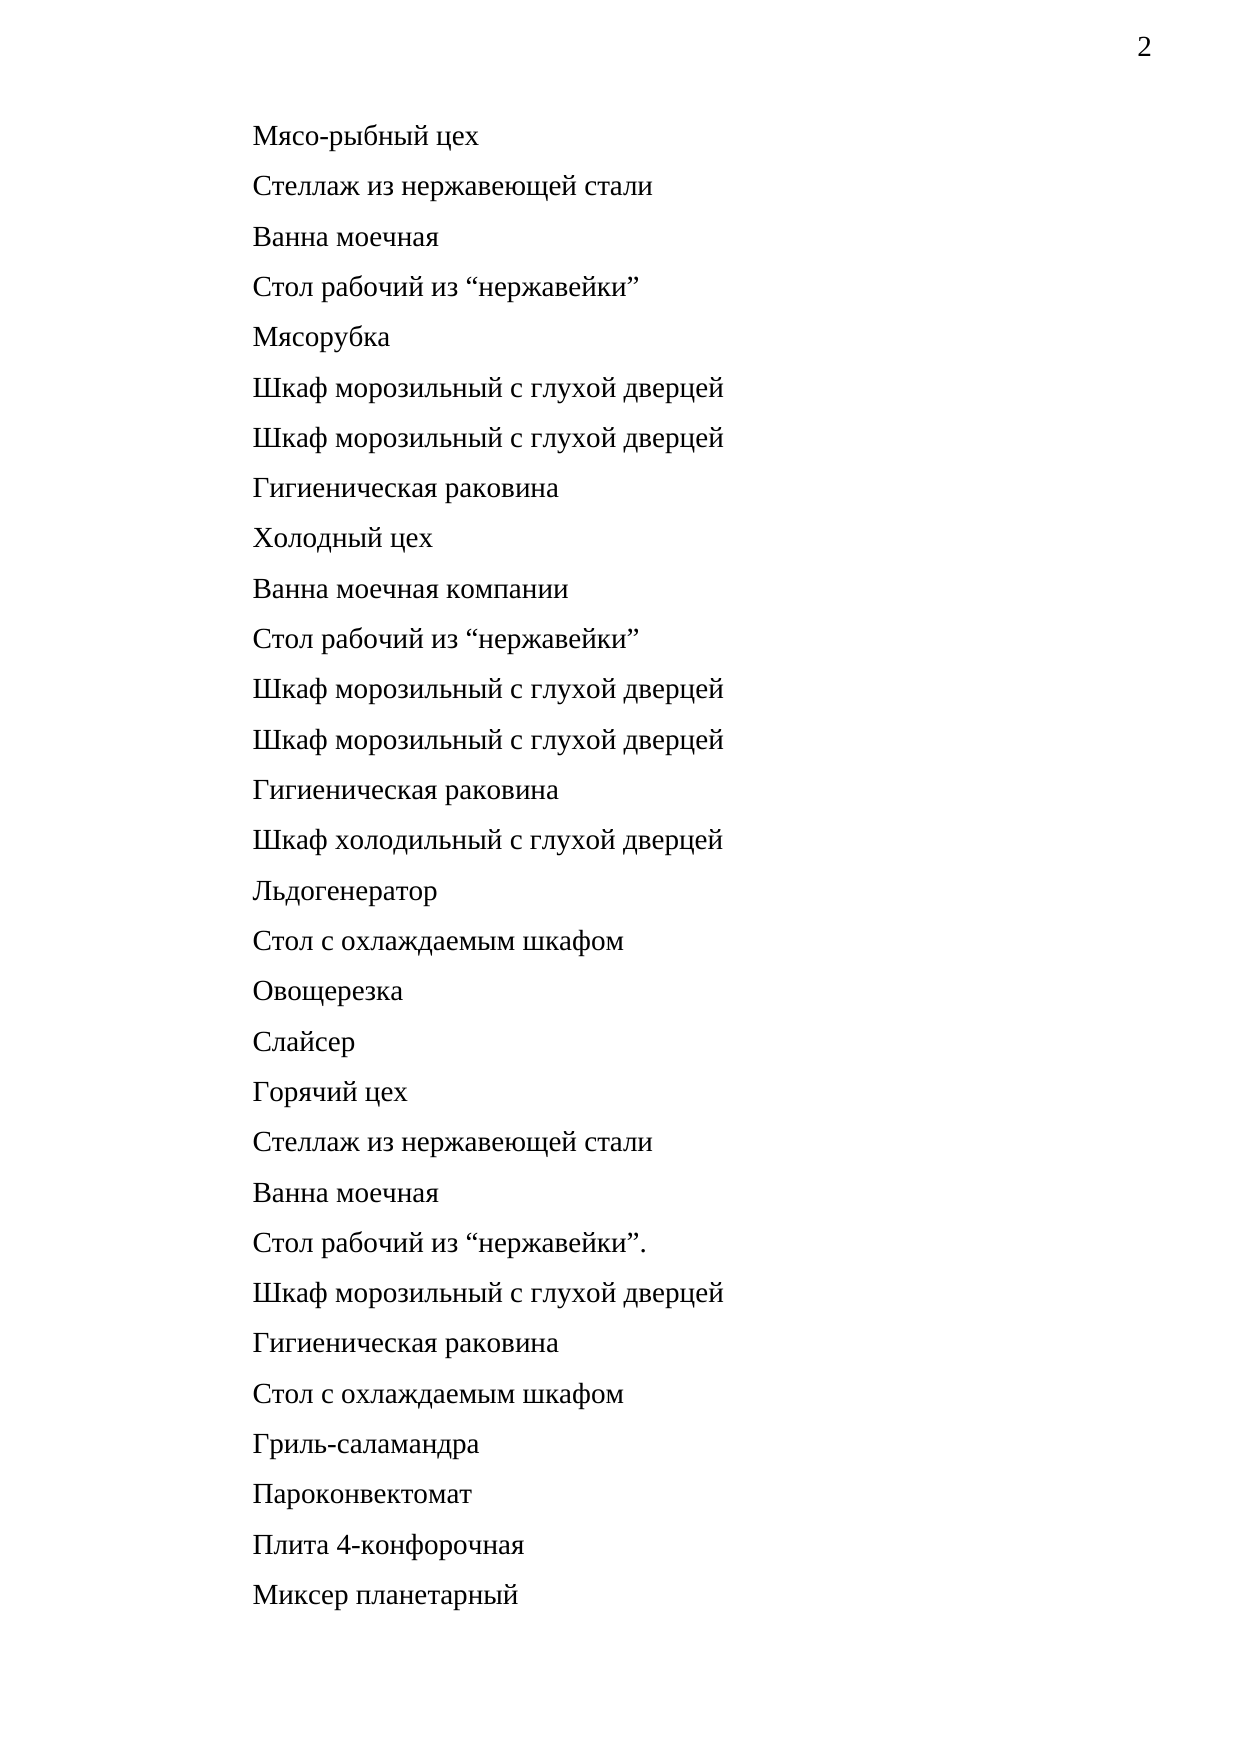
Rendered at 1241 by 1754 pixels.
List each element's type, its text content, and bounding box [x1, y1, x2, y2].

text Стол рабочий из “нержавейки” [177, 269, 1152, 303]
text Гигиеническая раковина [177, 1326, 1152, 1359]
text Горячий цех [177, 1074, 1152, 1108]
text Шкаф морозильный с глухой дверцей [177, 1275, 1152, 1309]
text Пароконвектомат [177, 1477, 1152, 1510]
text Ванна моечная компании [177, 571, 1152, 604]
text Плита 4-конфорочная [177, 1527, 1152, 1560]
text Шкаф морозильный с глухой дверцей [177, 370, 1152, 403]
text Мясорубка [177, 319, 1152, 353]
text Шкаф морозильный с глухой дверцей [177, 420, 1152, 453]
text Стеллаж из нержавеющей стали [177, 168, 1152, 202]
text Гигиеническая раковина [177, 772, 1152, 806]
text Шкаф морозильный с глухой дверцей [177, 672, 1152, 705]
text Мясо-рыбный цех [177, 118, 1152, 152]
text Шкаф морозильный с глухой дверцей [177, 722, 1152, 755]
text Стол с охлаждаемым шкафом [177, 1376, 1152, 1409]
text Овощерезка [177, 973, 1152, 1007]
text Ванна моечная [177, 219, 1152, 252]
text Шкаф холодильный с глухой дверцей [177, 822, 1152, 856]
text Холодный цех [177, 521, 1152, 554]
text Стол рабочий из “нержавейки”. [177, 1225, 1152, 1258]
text Стол рабочий из “нержавейки” [177, 621, 1152, 655]
text Гриль-саламандра [177, 1426, 1152, 1460]
text Стол с охлаждаемым шкафом [177, 923, 1152, 957]
text Гигиеническая раковина [177, 470, 1152, 504]
text Льдогенератор [177, 873, 1152, 906]
text Слайсер [177, 1024, 1152, 1057]
text Ванна моечная [177, 1175, 1152, 1208]
text Миксер планетарный [177, 1577, 1152, 1611]
text Стеллаж из нержавеющей стали [177, 1124, 1152, 1158]
